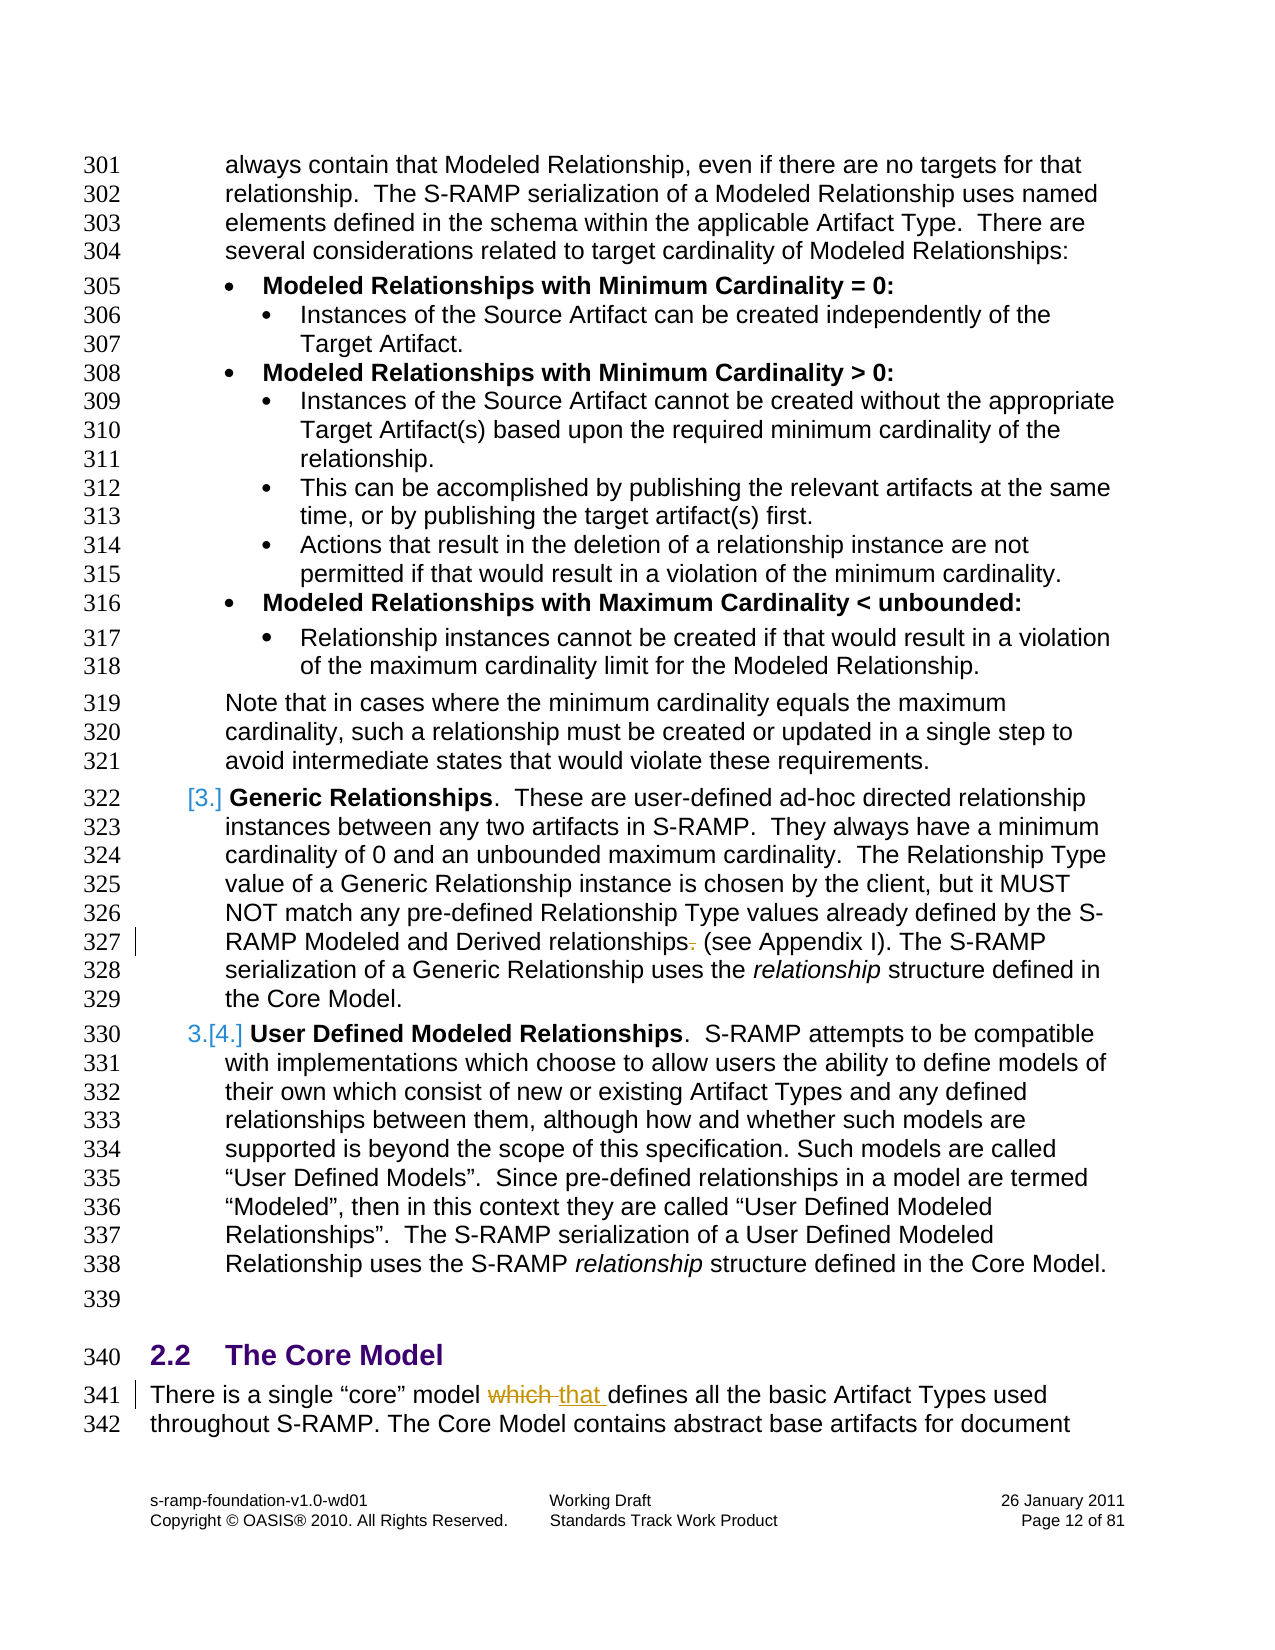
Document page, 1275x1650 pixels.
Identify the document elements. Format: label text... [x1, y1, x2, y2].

subtitle The Core Model [150, 1338, 1125, 1372]
list Modeled Relationships with Maximum Cardinality < unbounded: [225, 587, 1125, 616]
list Relationship instances cannot be created if that would result in a violation of the maximum cardinality limit for the Modeled Relationship. [262, 622, 1125, 680]
text Note that in cases where the minimum cardinality equals the maximum cardinality, such a relationship must be created or updated in a single step to avoid intermediate states that would violate these requirements. [225, 688, 1125, 775]
list Instances of the Source Artifact cannot be created without the appropriate Target Artifact(s) based upon the required minimum cardinality of the relationship. [262, 386, 1125, 472]
list Instances of the Source Artifact can be created independently of the Target Artifact. [262, 300, 1125, 357]
list Modeled Relationships with Minimum Cardinality = 0: [225, 271, 1125, 300]
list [187, 150, 1125, 265]
list User Defined Modeled Relationships. S-RAMP attempts to be compatible with implementations which choose to allow users the ability to define models of their own which consist of new or existing Artifact Types and any defined relationships between them, although how and whether such models are supported is beyond the scope of this specification. Such models are called “User Defined Models”. Since pre-defined relationships in a model are termed “Modeled”, then in this context they are called “User Defined Modeled Relationships”. The S-RAMP serialization of a User Defined Modeled Relationship uses the S-RAMP relationship structure defined in the Core Model. [187, 1019, 1125, 1278]
list This can be accomplished by publishing the relevant artifacts at the same time, or by publishing the target artifact(s) first. [262, 472, 1125, 530]
list Generic Relationships. These are user-defined ad-hoc directed relationship instances between any two artifacts in S-RAMP. They always have a minimum cardinality of 0 and an unbounded maximum cardinality. The Relationship Type value of a Generic Relationship instance is chosen by the client, but it MUST NOT match any pre-defined Relationship Type values already defined by the S-RAMP Modeled and Derived relationships (see Appendix I). The S-RAMP serialization of a Generic Relationship uses the relationship structure defined in the Core Model. [187, 783, 1125, 1013]
list Actions that result in the deletion of a relationship instance are not permitted if that would result in a violation of the minimum cardinality. [262, 530, 1125, 587]
list Modeled Relationships with Minimum Cardinality > 0: [225, 357, 1125, 386]
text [150, 1380, 1125, 1437]
